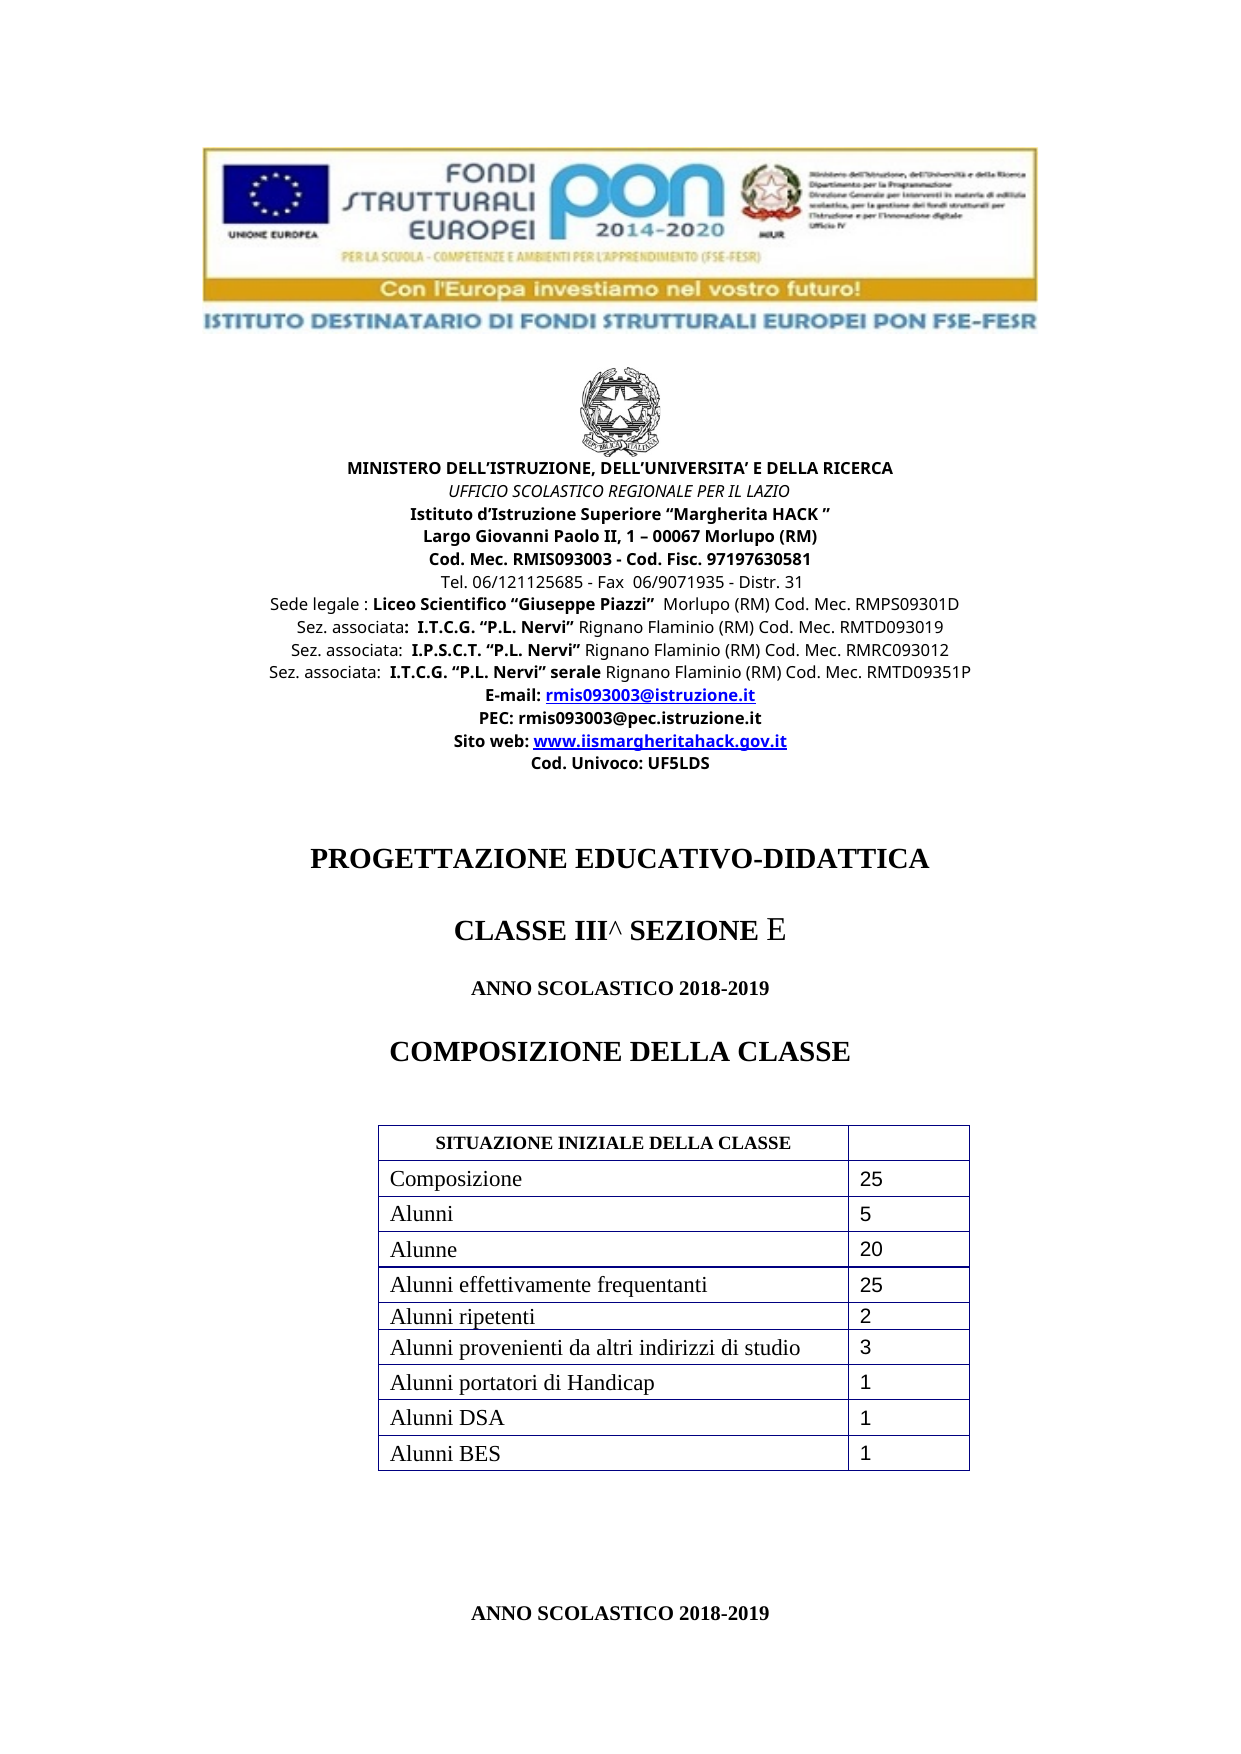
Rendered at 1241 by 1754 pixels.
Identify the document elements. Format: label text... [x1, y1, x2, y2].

text Sez. associata: I.T.C.G. “P.L. Nervi” Rignano Flaminio (RM) Cod. Mec. RMTD093019 [118, 616, 1122, 638]
table_cell 3 [849, 1330, 969, 1364]
text Istituto d’Istruzione Superiore “Margherita HACK ” [118, 502, 1122, 525]
table_cell Composizione [379, 1161, 848, 1196]
table_cell 25 [849, 1268, 969, 1302]
table_cell Alunni BES [379, 1436, 848, 1470]
text E-mail: rmis093003@istruzione.it [118, 684, 1122, 706]
table_cell 2 [849, 1303, 969, 1328]
text UFFICIO SCOLASTICO REGIONALE PER IL LAZIO [118, 479, 1122, 502]
table_cell Alunni effettivamente frequentanti [379, 1268, 848, 1302]
text Sito web: www.iismargheritahack.gov.it [118, 729, 1122, 752]
text Sede legale : Liceo Scientifico “Giuseppe Piazzi” Morlupo (RM) Cod. Mec. RMPS09301D [192, 593, 1122, 616]
table_cell Alunni provenienti da altri indirizzi di studio [379, 1330, 848, 1364]
text Cod. Mec. RMIS093003 - Cod. Fisc. 97197630581 [118, 547, 1122, 570]
table_cell Alunni [379, 1197, 848, 1231]
text COMPOSIZIONE DELLA CLASSE [118, 1034, 1122, 1067]
text Tel. 06/121125685 - Fax 06/9071935 - Distr. 31 [118, 570, 1122, 593]
table_header [849, 1126, 969, 1160]
table_cell 1 [849, 1400, 969, 1435]
table_cell Alunne [379, 1232, 848, 1266]
text ANNO SCOLASTICO 2018-2019 [118, 976, 1122, 1000]
table_cell Alunni DSA [379, 1400, 848, 1435]
text Cod. Univoco: UF5LDS [118, 752, 1122, 774]
table_cell 20 [849, 1232, 969, 1266]
table_cell 5 [849, 1197, 969, 1231]
table_cell 25 [849, 1161, 969, 1196]
text PEC: rmis093003@pec.istruzione.it [118, 706, 1122, 729]
text CLASSE III^ SEZIONE E [118, 909, 1122, 947]
text MINISTERO DELL’ISTRUZIONE, DELL’UNIVERSITA’ E DELLA RICERCA [118, 457, 1122, 479]
picture [202, 147, 1039, 334]
text ANNO SCOLASTICO 2018-2019 [118, 1601, 1122, 1625]
text PROGETTAZIONE EDUCATIVO-DIDATTICA [118, 842, 1122, 875]
text Sez. associata: I.T.C.G. “P.L. Nervi” serale Rignano Flaminio (RM) Cod. Mec. RMTD09351P [118, 661, 1122, 684]
table_header SITUAZIONE INIZIALE DELLA CLASSE [379, 1126, 848, 1160]
text Sez. associata: I.P.S.C.T. “P.L. Nervi” Rignano Flaminio (RM) Cod. Mec. RMRC093012 [118, 638, 1122, 661]
table_cell 1 [849, 1436, 969, 1470]
table_cell Alunni portatori di Handicap [379, 1365, 848, 1399]
table_cell 1 [849, 1365, 969, 1399]
text Largo Giovanni Paolo II, 1 – 00067 Morlupo (RM) [118, 525, 1122, 547]
picture [580, 367, 661, 457]
table_cell Alunni ripetenti [379, 1303, 848, 1328]
